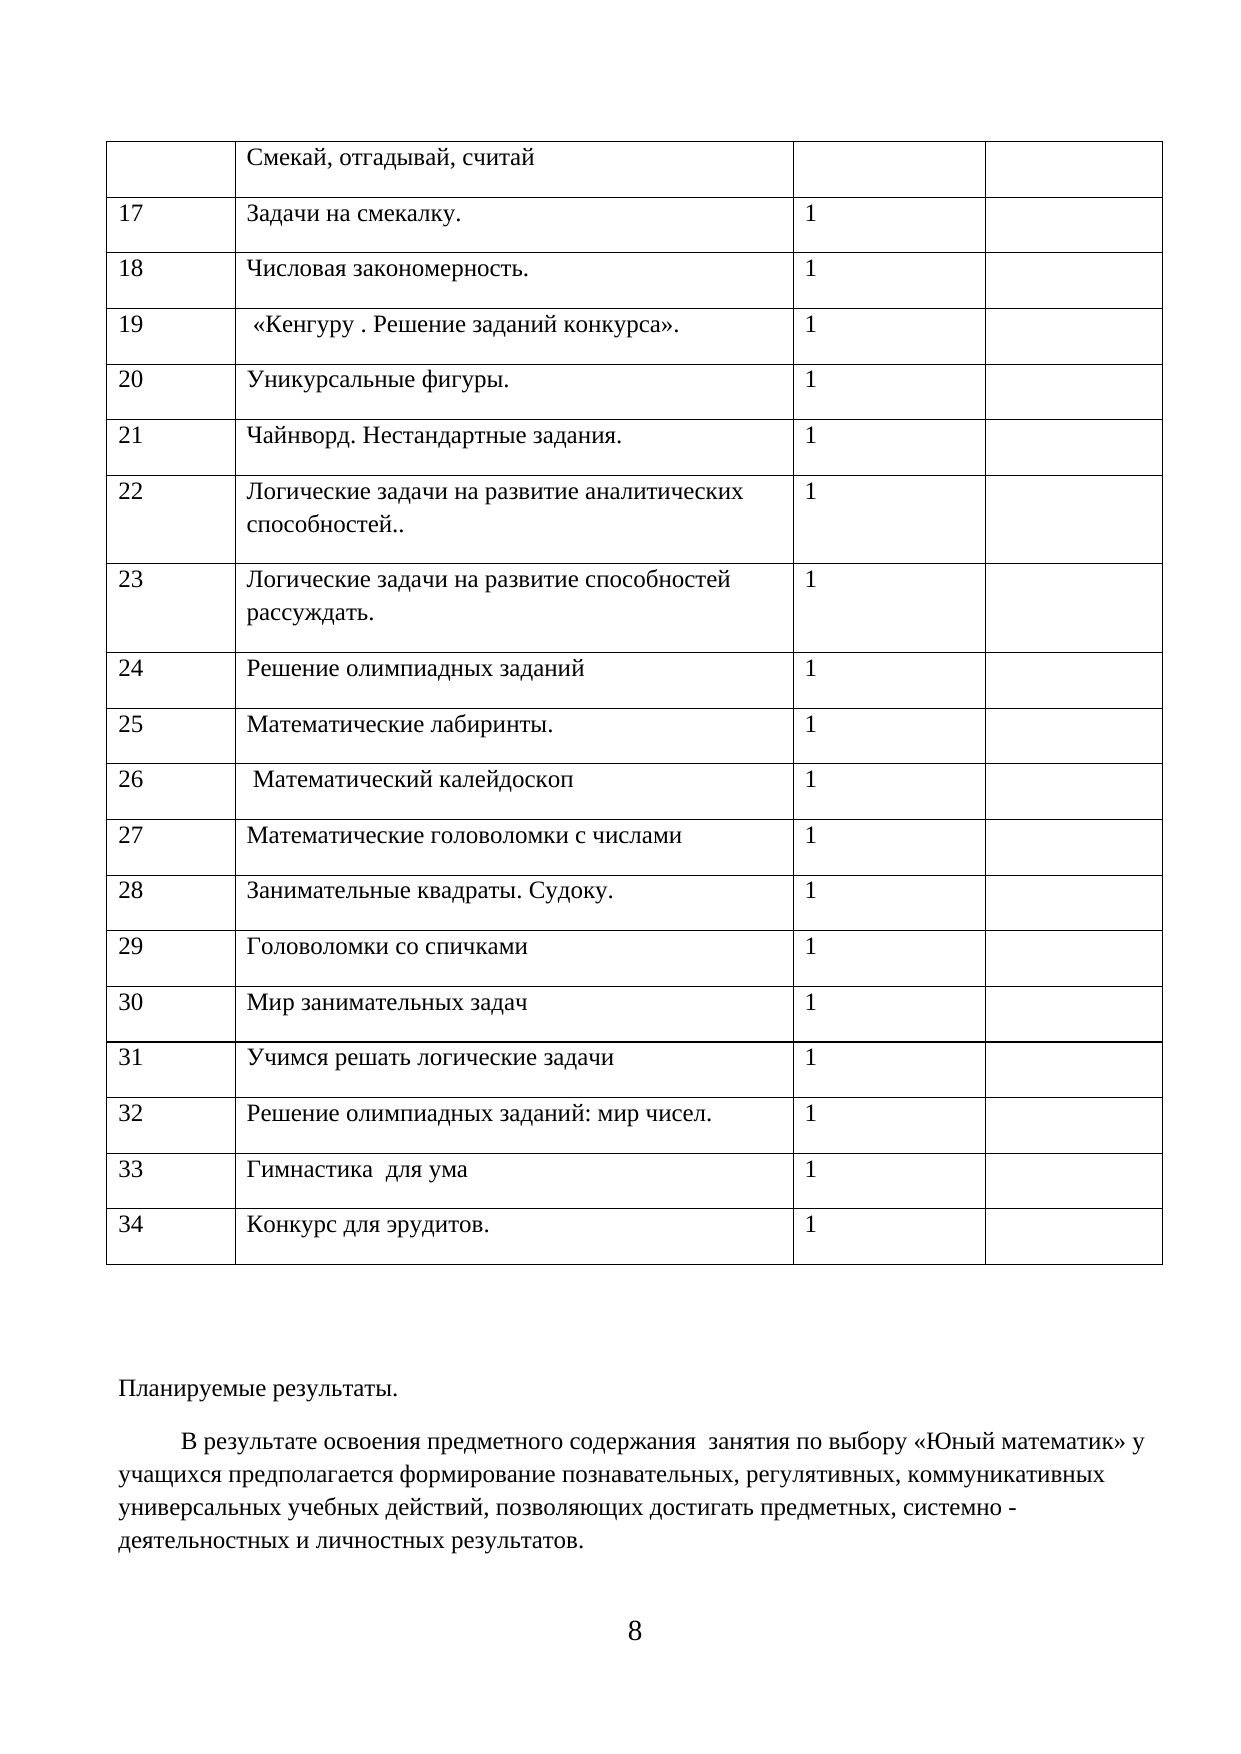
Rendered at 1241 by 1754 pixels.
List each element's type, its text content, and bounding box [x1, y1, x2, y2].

table_cell 1 [794, 764, 985, 819]
table_cell 1 [794, 253, 985, 308]
table_cell 1 [794, 876, 985, 930]
table_cell [986, 820, 1162, 874]
table_cell [986, 987, 1162, 1041]
table_cell Решение олимпиадных заданий: мир чисел. [236, 1098, 793, 1153]
table_cell 25 [107, 709, 235, 763]
table_cell Занимательные квадраты. Судоку. [236, 876, 793, 930]
table_cell [986, 931, 1162, 986]
table_cell Головоломки со спичками [236, 931, 793, 986]
table_cell 1 [794, 420, 985, 475]
text Планируемые результаты. [118, 1373, 1152, 1401]
table_cell 16 [107, 142, 235, 197]
table_cell [986, 564, 1162, 652]
table_cell 1 [794, 365, 985, 419]
table_cell Гимнастика для ума [236, 1154, 793, 1208]
table_cell [986, 142, 1162, 197]
table_cell [986, 198, 1162, 252]
table_cell 27 [107, 820, 235, 874]
table_cell Математический калейдоскоп [236, 764, 793, 819]
table_cell 30 [107, 987, 235, 1041]
table_cell Учимся решать логические задачи [236, 1043, 793, 1097]
table_cell 1 [794, 564, 985, 652]
table_cell [986, 1098, 1162, 1153]
table_cell 1 [794, 1043, 985, 1097]
table_cell 1 [794, 476, 985, 563]
table_cell Решение олимпиадных заданий [236, 653, 793, 708]
table_cell Уникурсальные фигуры. [236, 365, 793, 419]
table_cell Логические задачи на развитие аналитических способностей.. [236, 476, 793, 563]
table_cell Математические головоломки с числами [236, 820, 793, 874]
table_cell 24 [107, 653, 235, 708]
table_cell 22 [107, 476, 235, 563]
table_cell 32 [107, 1098, 235, 1153]
table_cell Логические задачи на развитие способностей рассуждать. [236, 564, 793, 652]
table_cell 1 [794, 1154, 985, 1208]
table_cell 31 [107, 1043, 235, 1097]
table_cell 1 [794, 820, 985, 874]
table_cell 17 [107, 198, 235, 252]
table_cell [986, 476, 1162, 563]
table_cell 23 [107, 564, 235, 652]
table_cell 28 [107, 876, 235, 930]
table_cell [986, 253, 1162, 308]
table_cell 29 [107, 931, 235, 986]
table_cell 21 [107, 420, 235, 475]
table_cell [986, 653, 1162, 708]
table_cell 1 [794, 1098, 985, 1153]
table_cell Мир занимательных задач [236, 987, 793, 1041]
table_cell 1 [794, 931, 985, 986]
table_cell [986, 1043, 1162, 1097]
table_cell [986, 709, 1162, 763]
table_cell 1 [794, 142, 985, 197]
table_cell [986, 764, 1162, 819]
table_cell [986, 309, 1162, 363]
table_cell [986, 876, 1162, 930]
table_cell 1 [794, 987, 985, 1041]
table_cell Чайнворд. Нестандартные задания. [236, 420, 793, 475]
table_cell 1 [794, 653, 985, 708]
table_cell 18 [107, 253, 235, 308]
table_cell [986, 1209, 1162, 1264]
table_cell 34 [107, 1209, 235, 1264]
table_cell [986, 420, 1162, 475]
table_cell [986, 365, 1162, 419]
table_cell 1 [794, 309, 985, 363]
table_cell Математические лабиринты. [236, 709, 793, 763]
table_cell «Кенгуру . Решение заданий конкурса». [236, 309, 793, 363]
table_cell Конкурс для эрудитов. [236, 1209, 793, 1264]
table_cell [986, 1154, 1162, 1208]
table_cell 1 [794, 1209, 985, 1264]
table_cell 33 [107, 1154, 235, 1208]
text В результате освоения предметного содержания занятия по выбору «Юный математик» у учащихся предполагается формирование познавательных, регулятивных, коммуникативных универсальных учебных действий, позволяющих достигать предметных, системно - деятельностных и личностных результатов. [118, 1426, 1152, 1554]
table_cell 1 [794, 709, 985, 763]
table_cell 26 [107, 764, 235, 819]
table_cell Задачи на смекалку. [236, 198, 793, 252]
table_cell 20 [107, 365, 235, 419]
table_cell 19 [107, 309, 235, 363]
table_cell Числовая закономерность. [236, 253, 793, 308]
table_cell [236, 142, 793, 197]
table_cell 1 [794, 198, 985, 252]
